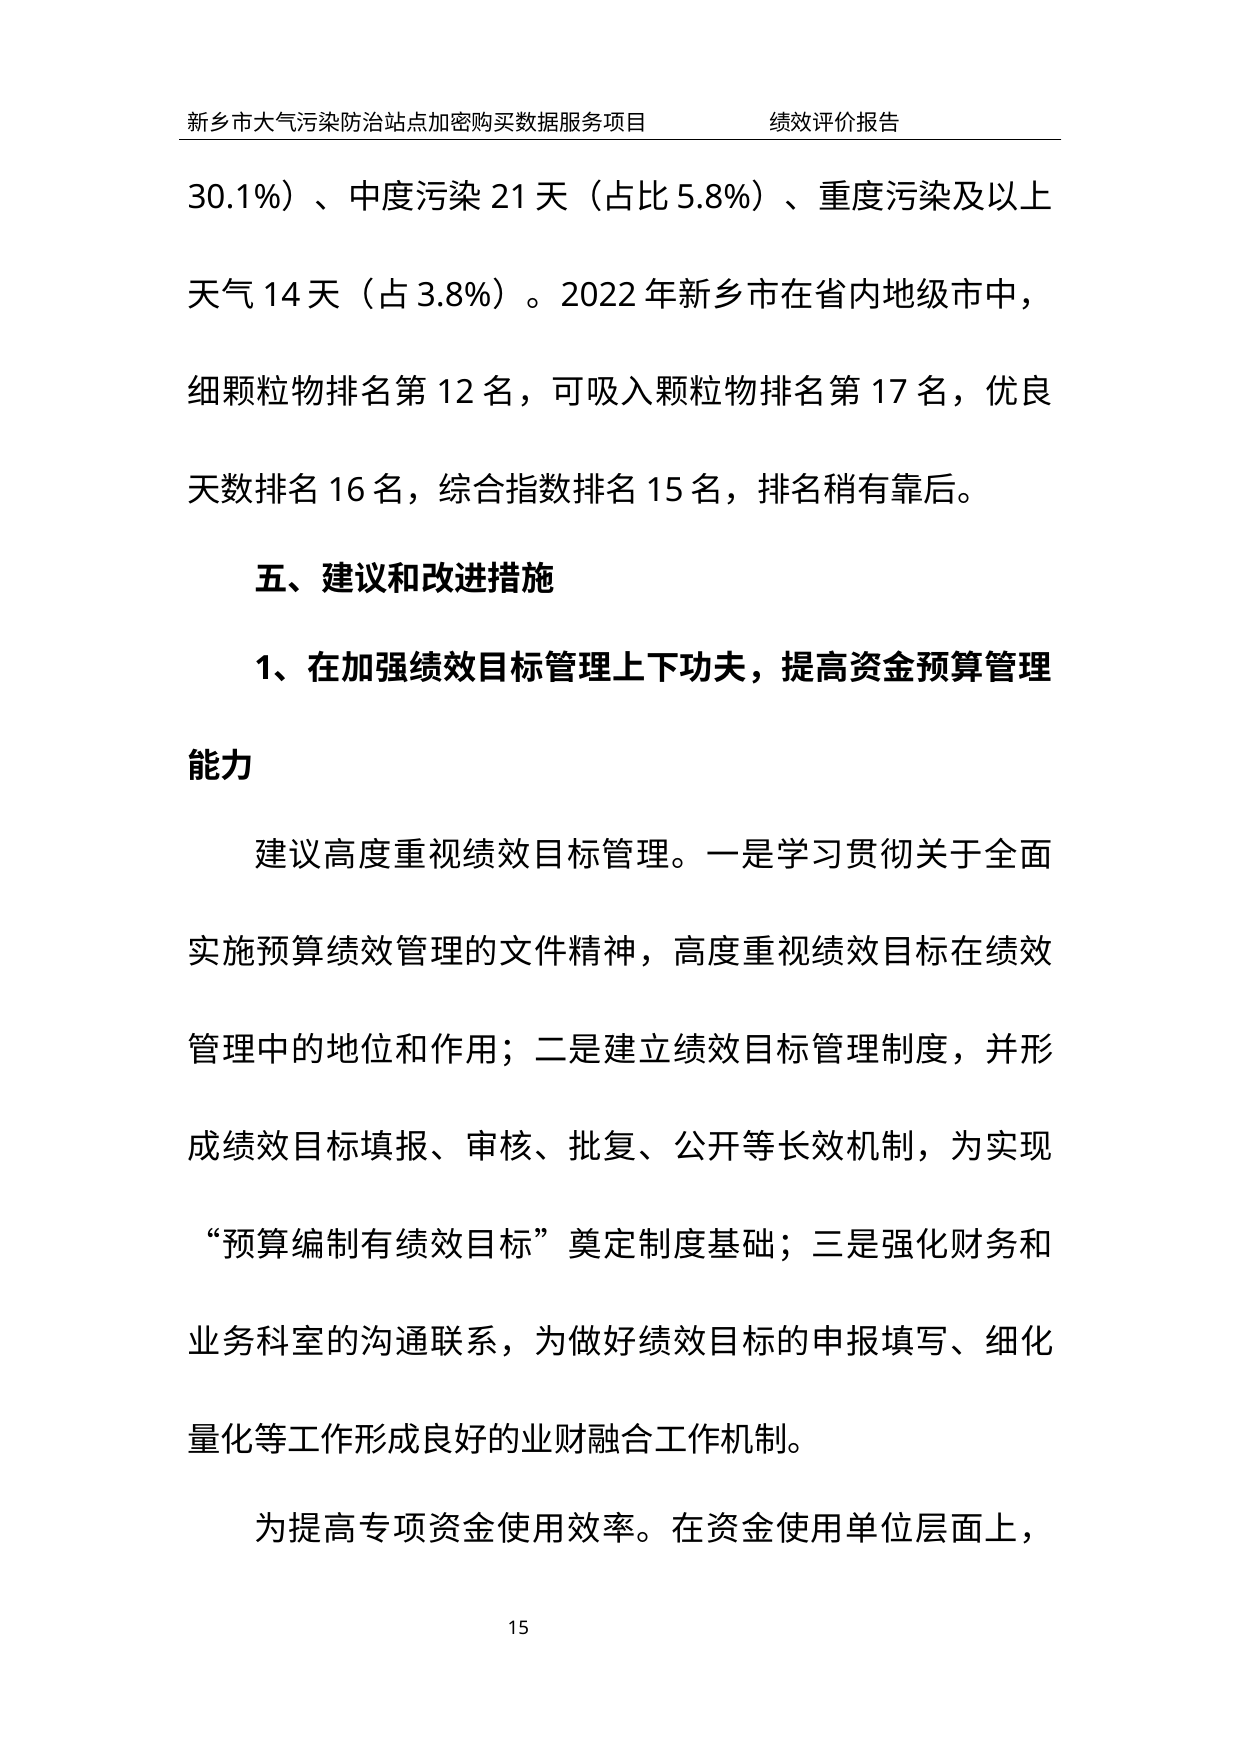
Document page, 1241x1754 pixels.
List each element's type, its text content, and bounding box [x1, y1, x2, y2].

text 建议高度重视绩效目标管理。一是学习贯彻关于全面实施预算绩效管理的文件精神，高度重视绩效目标在绩效管理中的地位和作用；二是建立绩效目标管理制度，并形成绩效目标填报、审核、批复、公开等长效机制，为实现“预算编制有绩效目标”奠定制度基础；三是强化财务和业务科室的沟通联系，为做好绩效目标的申报填写、细化量化等工作形成良好的业财融合工作机制。 [187, 819, 1053, 1469]
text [187, 1493, 1053, 1558]
text 1、在加强绩效目标管理上下功夫，提高资金预算管理能力 [187, 633, 1053, 795]
text 五、建议和改进措施 [187, 544, 1053, 609]
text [187, 162, 1053, 519]
